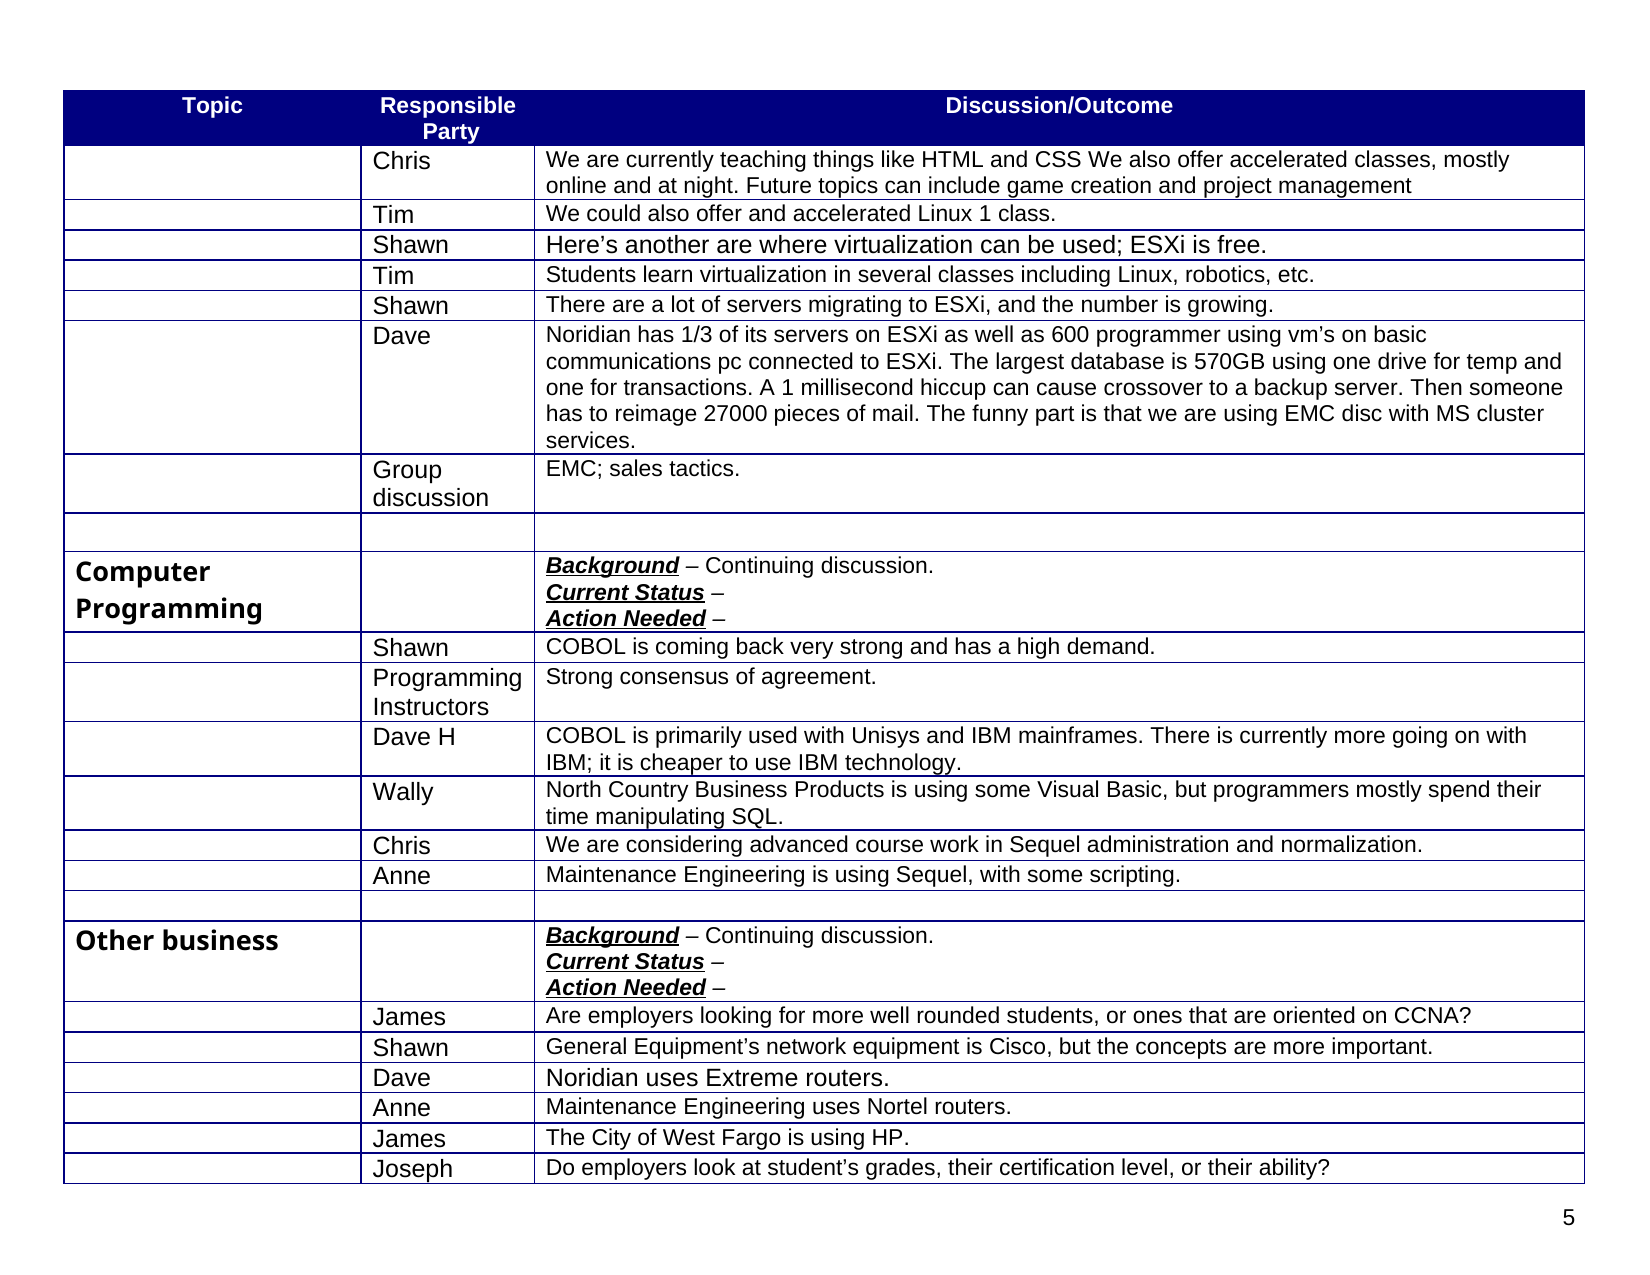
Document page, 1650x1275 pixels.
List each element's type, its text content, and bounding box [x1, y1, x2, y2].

table_cell Shawn [362, 231, 534, 259]
table_cell Background – Continuing discussion. Current Status – Action Needed – [535, 922, 1584, 1001]
table_cell Dave [362, 321, 534, 453]
table_cell Chris [362, 146, 534, 198]
table_cell [65, 1093, 360, 1122]
table_cell Anne [362, 1093, 534, 1122]
table_cell [65, 261, 360, 289]
table_cell [65, 663, 360, 721]
table_header Discussion/Outcome [535, 92, 1584, 144]
table_cell Other business [65, 922, 360, 1001]
table_cell Strong consensus of agreement. [535, 663, 1584, 721]
table_cell [65, 1124, 360, 1152]
table_cell EMC; sales tactics. [535, 455, 1584, 512]
table_cell The City of West Fargo is using HP. [535, 1124, 1584, 1152]
table_cell [65, 1063, 360, 1092]
table_cell [535, 514, 1584, 551]
table_cell Dave [362, 1063, 534, 1092]
table_cell Anne [362, 861, 534, 890]
table_cell We could also offer and accelerated Linux 1 class. [535, 200, 1584, 229]
table_cell Here’s another are where virtualization can be used; ESXi is free. [535, 231, 1584, 259]
table_cell Shawn [362, 633, 534, 662]
table_cell Dave H [362, 722, 534, 775]
table_cell [65, 146, 360, 198]
table_cell [65, 777, 360, 829]
table_cell [65, 1154, 360, 1183]
table_cell [65, 722, 360, 775]
table_cell Joseph [362, 1154, 534, 1183]
table_cell We are considering advanced course work in Sequel administration and normalization. [535, 831, 1584, 859]
table_cell Shawn [362, 1033, 534, 1061]
table_cell Shawn [362, 291, 534, 320]
table_cell [362, 514, 534, 551]
table_header Responsible Party [362, 92, 534, 144]
table_cell North Country Business Products is using some Visual Basic, but programmers mostly spend their time manipulating SQL. [535, 777, 1584, 829]
table_cell [65, 321, 360, 453]
table_cell [362, 891, 534, 920]
table_cell [65, 455, 360, 512]
table_cell Students learn virtualization in several classes including Linux, robotics, etc. [535, 261, 1584, 289]
table_cell James [362, 1124, 534, 1152]
table_cell Chris [362, 831, 534, 859]
table_cell James [362, 1002, 534, 1031]
table_cell Computer Programming [65, 552, 360, 631]
table_cell Group discussion [362, 455, 534, 512]
table_header Topic [65, 92, 360, 144]
table_cell General Equipment’s network equipment is Cisco, but the concepts are more important. [535, 1033, 1584, 1061]
table_cell [362, 922, 534, 1001]
table_cell [65, 200, 360, 229]
table_cell [65, 633, 360, 662]
table_cell [65, 514, 360, 551]
table_cell COBOL is primarily used with Unisys and IBM mainframes. There is currently more going on with IBM; it is cheaper to use IBM technology. [535, 722, 1584, 775]
table_cell [65, 891, 360, 920]
table_cell [65, 1002, 360, 1031]
table_cell Are employers looking for more well rounded students, or ones that are oriented on CCNA? [535, 1002, 1584, 1031]
table_cell There are a lot of servers migrating to ESXi, and the number is growing. [535, 291, 1584, 320]
table_cell [65, 1033, 360, 1061]
table_cell [65, 231, 360, 259]
table_cell COBOL is coming back very strong and has a high demand. [535, 633, 1584, 662]
table_cell [362, 552, 534, 631]
table_cell Wally [362, 777, 534, 829]
table_cell [65, 291, 360, 320]
table_cell Noridian uses Extreme routers. [535, 1063, 1584, 1092]
table_cell Tim [362, 261, 534, 289]
table_cell We are currently teaching things like HTML and CSS We also offer accelerated classes, mostly online and at night. Future topics can include game creation and project management [535, 146, 1584, 198]
table_cell Do employers look at student’s grades, their certification level, or their ability? [535, 1154, 1584, 1183]
table_cell [65, 861, 360, 890]
table_cell Maintenance Engineering uses Nortel routers. [535, 1093, 1584, 1122]
table_cell Noridian has 1/3 of its servers on ESXi as well as 600 programmer using vm’s on basic communications pc connected to ESXi. The largest database is 570GB using one drive for temp and one for transactions. A 1 millisecond hiccup can cause crossover to a backup server. Then someone has to reimage 27000 pieces of mail. The funny part is that we are using EMC disc with MS cluster services. [535, 321, 1584, 453]
table_cell Background – Continuing discussion. Current Status – Action Needed – [535, 552, 1584, 631]
table_cell Programming Instructors [362, 663, 534, 721]
table_cell Maintenance Engineering is using Sequel, with some scripting. [535, 861, 1584, 890]
table_cell [535, 891, 1584, 920]
table_cell Tim [362, 200, 534, 229]
table_cell [65, 831, 360, 859]
